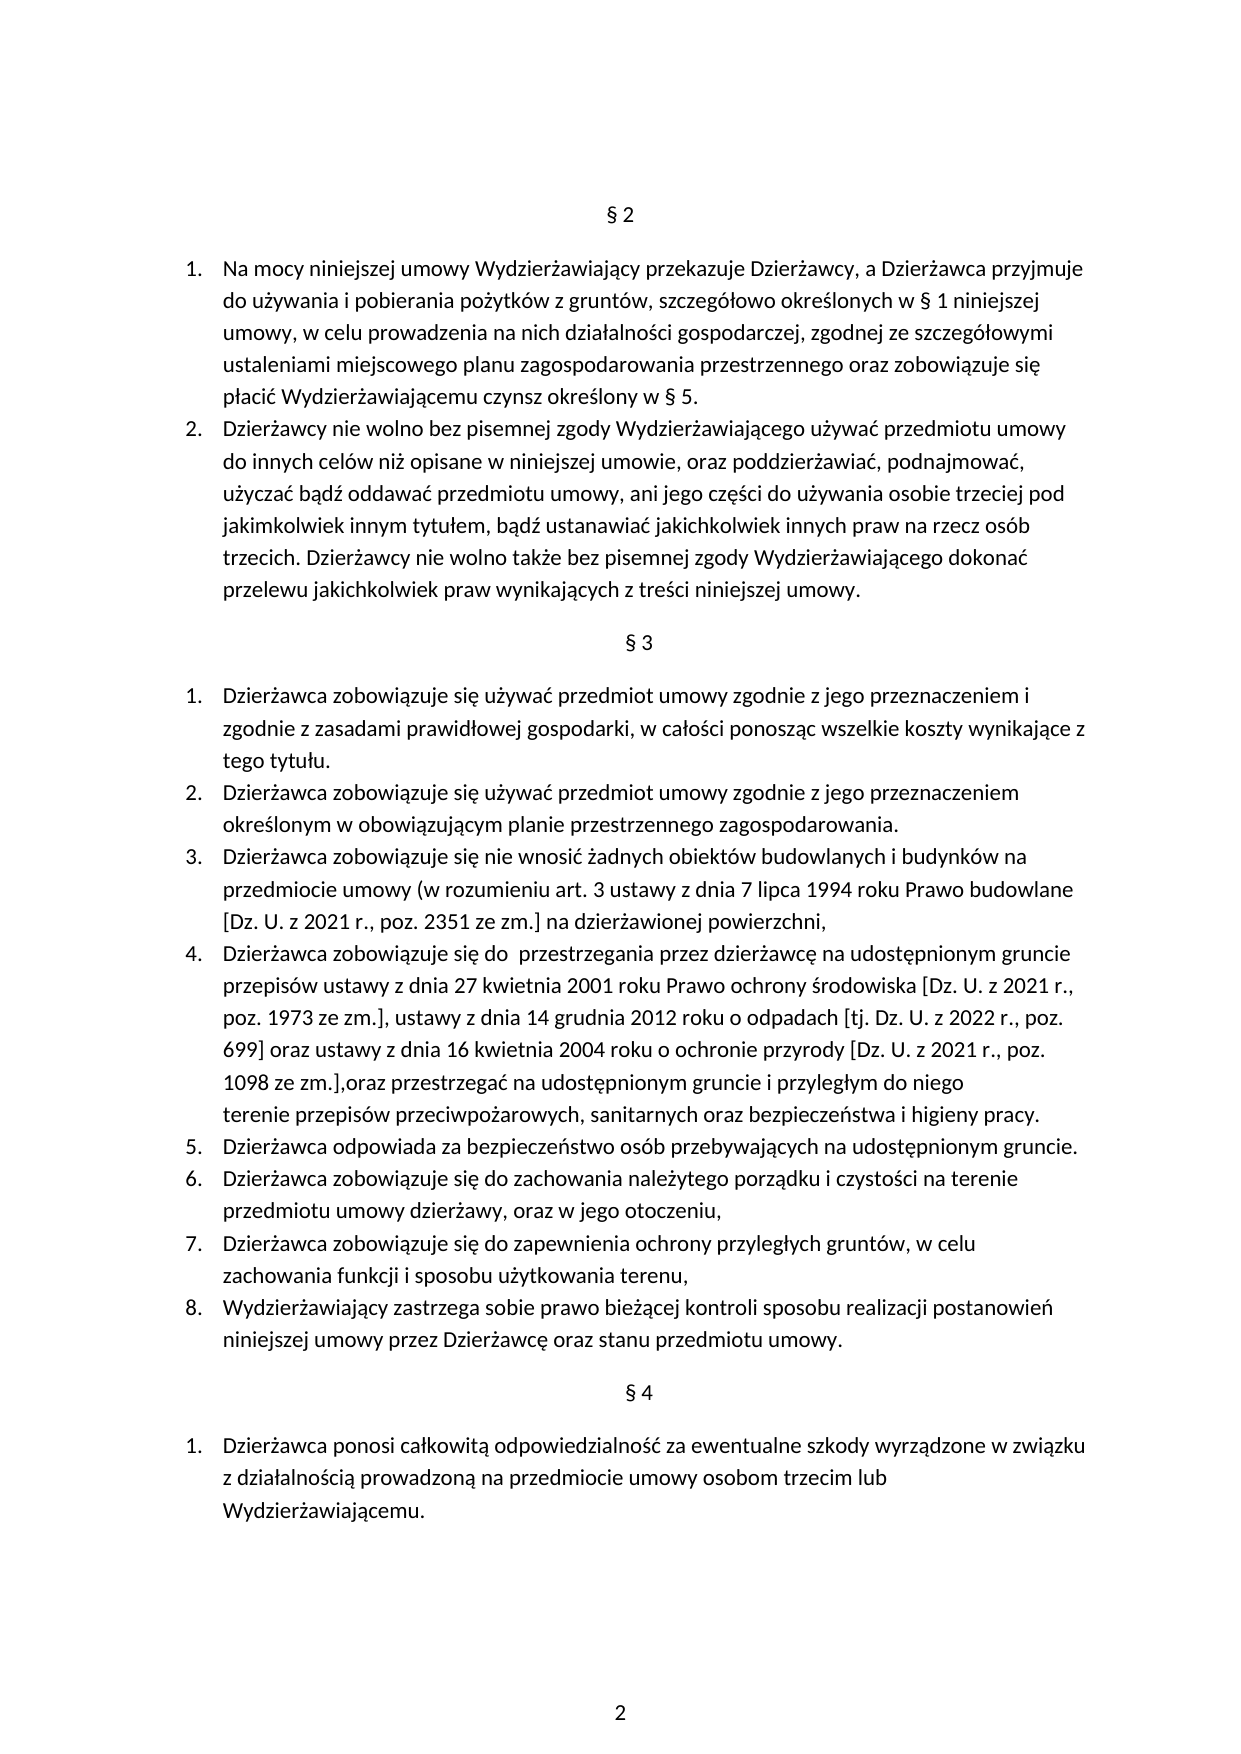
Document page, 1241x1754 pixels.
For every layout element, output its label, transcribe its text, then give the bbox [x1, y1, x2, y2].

list Dzierżawca odpowiada za bezpieczeństwo osób przebywających na udostępnionym gruncie. [185, 1132, 1093, 1160]
list Dzierżawca zobowiązuje się nie wnosić żadnych obiektów budowlanych i budynków na przedmiocie umowy (w rozumieniu art. 3 ustawy z dnia 7 lipca 1994 roku Prawo budowlane [Dz. U. z 2021 r., poz. 2351 ze zm.] na dzierżawionej powierzchni, [185, 842, 1093, 935]
list Dzierżawca ponosi całkowitą odpowiedzialność za ewentualne szkody wyrządzone w związku z działalnością prowadzoną na przedmiocie umowy osobom trzecim lub Wydzierżawiającemu. [185, 1431, 1093, 1524]
list Dzierżawca zobowiązuje się do zachowania należytego porządku i czystości na terenie przedmiotu umowy dzierżawy, oraz w jego otoczeniu, [185, 1164, 1093, 1224]
list Dzierżawca zobowiązuje się do zapewnienia ochrony przyległych gruntów, w celu [185, 1229, 1093, 1257]
text § 3 [185, 628, 1093, 657]
list Dzierżawca zobowiązuje się używać przedmiot umowy zgodnie z jego przeznaczeniem i zgodnie z zasadami prawidłowej gospodarki, w całości ponosząc wszelkie koszty wynikające z tego tytułu. [185, 682, 1093, 774]
list Dzierżawca zobowiązuje się do przestrzegania przez dzierżawcę na udostępnionym gruncie przepisów ustawy z dnia 27 kwietnia 2001 roku Prawo ochrony środowiska [Dz. U. z 2021 r., poz. 1973 ze zm.], ustawy z dnia 14 grudnia 2012 roku o odpadach [tj. Dz. U. z 2022 r., poz. 699] oraz ustawy z dnia 16 kwietnia 2004 roku o ochronie przyrody [Dz. U. z 2021 r., poz. 1098 ze zm.],oraz przestrzegać na udostępnionym gruncie i przyległym do niego [185, 939, 1093, 1096]
list zachowania funkcji i sposobu użytkowania terenu, [223, 1261, 1093, 1289]
list Dzierżawcy nie wolno bez pisemnej zgody Wydzierżawiającego używać przedmiotu umowy do innych celów niż opisane w niniejszej umowie, oraz poddzierżawiać, podnajmować, użyczać bądź oddawać przedmiotu umowy, ani jego części do używania osobie trzeciej pod jakimkolwiek innym tytułem, bądź ustanawiać jakichkolwiek innych praw na rzecz osób trzecich. Dzierżawcy nie wolno także bez pisemnej zgody Wydzierżawiającego dokonać przelewu jakichkolwiek praw wynikających z treści niniejszej umowy. [185, 414, 1093, 603]
list Na mocy niniejszej umowy Wydzierżawiający przekazuje Dzierżawcy, a Dzierżawca przyjmuje do używania i pobierania pożytków z gruntów, szczegółowo określonych w § 1 niniejszej umowy, w celu prowadzenia na nich działalności gospodarczej, zgodnej ze szczegółowymi ustaleniami miejscowego planu zagospodarowania przestrzennego oraz zobowiązuje się płacić Wydzierżawiającemu czynsz określony w § 5. [185, 254, 1093, 410]
text § 4 [185, 1378, 1093, 1406]
text § 2 [148, 201, 1093, 229]
list terenie przepisów przeciwpożarowych, sanitarnych oraz bezpieczeństwa i higieny pracy. [223, 1100, 1093, 1128]
list Dzierżawca zobowiązuje się używać przedmiot umowy zgodnie z jego przeznaczeniem określonym w obowiązującym planie przestrzennego zagospodarowania. [185, 778, 1093, 838]
list Wydzierżawiający zastrzega sobie prawo bieżącej kontroli sposobu realizacji postanowień niniejszej umowy przez Dzierżawcę oraz stanu przedmiotu umowy. [185, 1293, 1093, 1353]
